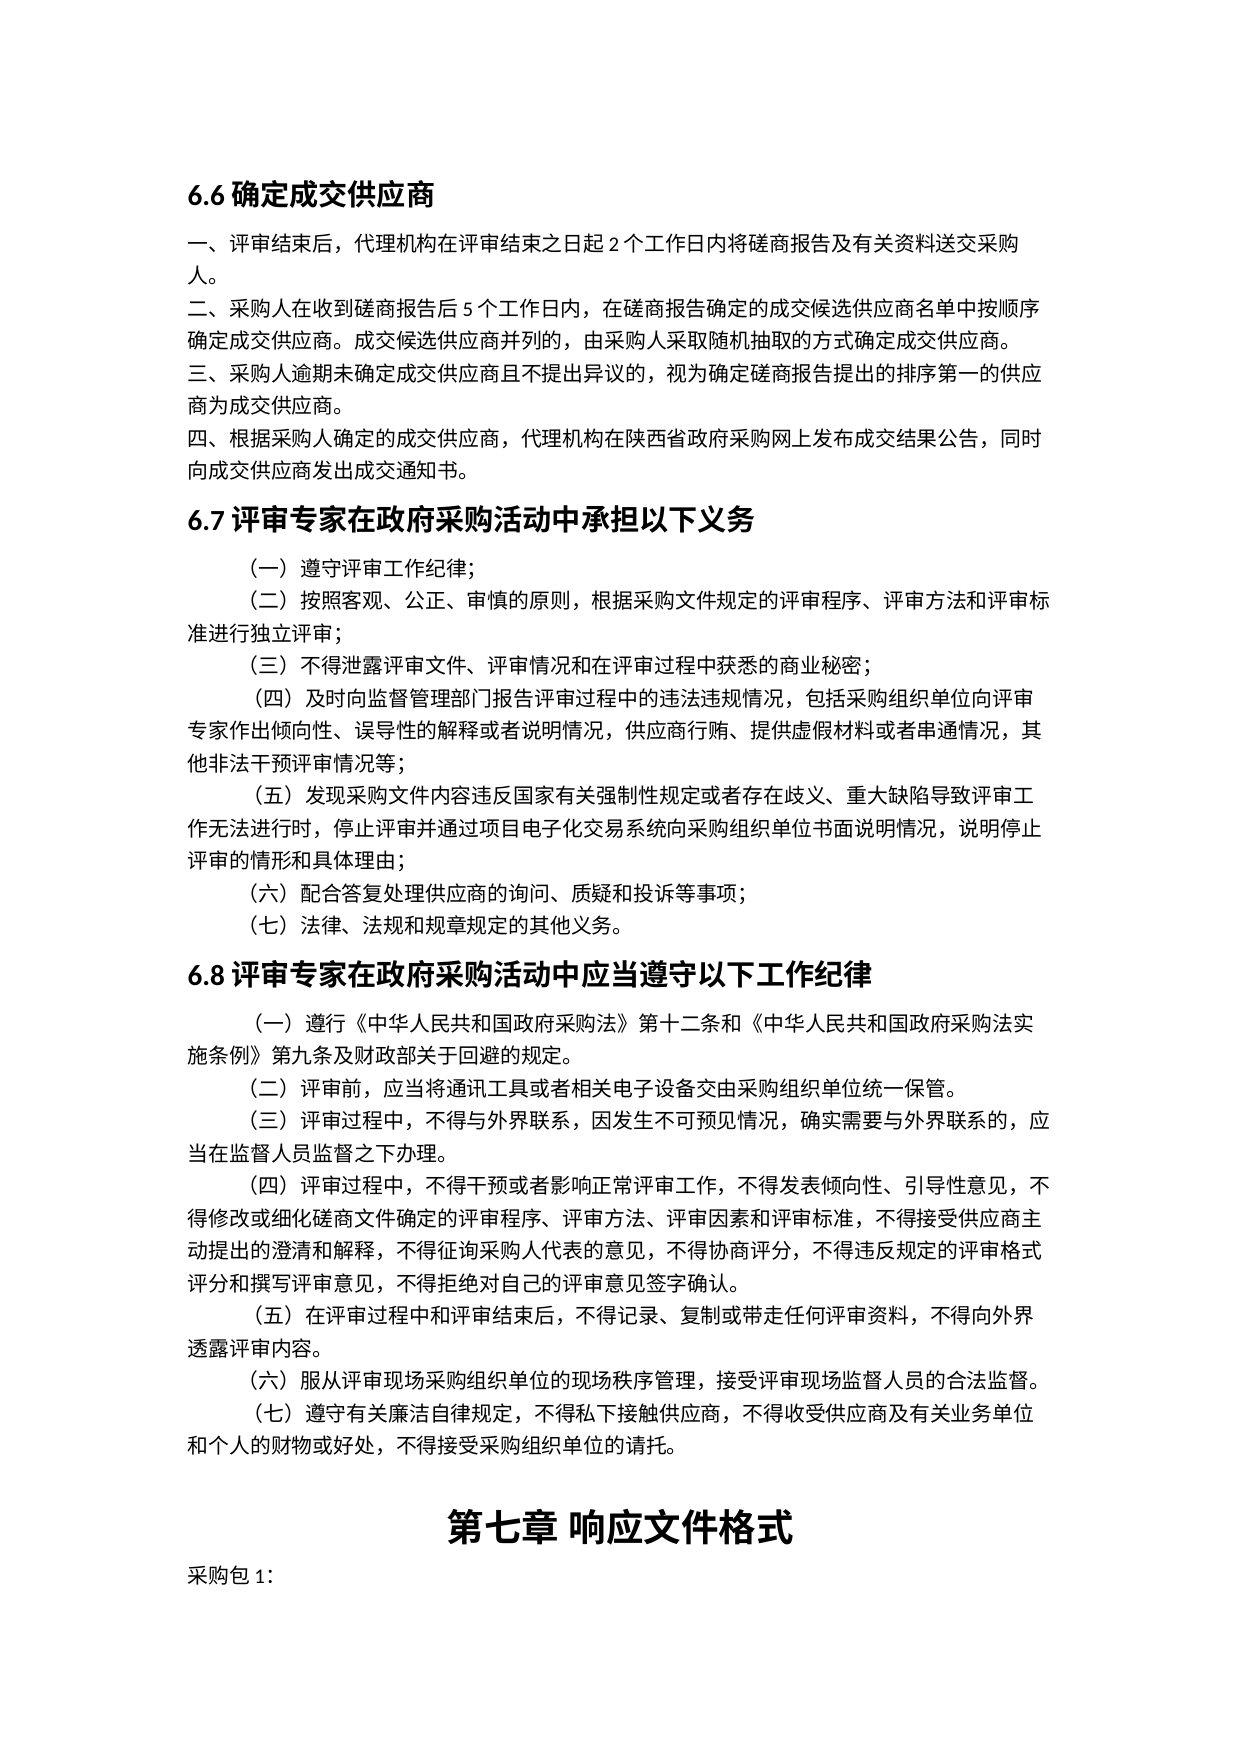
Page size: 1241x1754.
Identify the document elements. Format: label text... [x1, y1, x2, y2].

text （四）及时向监督管理部门报告评审过程中的违法违规情况，包括采购组织单位向评审专家作出倾向性、误导性的解释或者说明情况，供应商行贿、提供虚假材料或者串通情况，其他非法干预评审情况等； [187, 682, 1053, 779]
text 第七章 响应文件格式 [187, 1494, 1053, 1559]
text 6.7评审专家在政府采购活动中承担以下义务 [187, 487, 1053, 552]
text 6.6确定成交供应商 [187, 162, 1053, 227]
text 三、采购人逾期未确定成交供应商且不提出异议的，视为确定磋商报告提出的排序第一的供应商为成交供应商。 [187, 357, 1053, 422]
text 二、采购人在收到磋商报告后5个工作日内，在磋商报告确定的成交候选供应商名单中按顺序确定成交供应商。成交候选供应商并列的，由采购人采取随机抽取的方式确定成交供应商。 [187, 292, 1053, 357]
text （五）在评审过程中和评审结束后，不得记录、复制或带走任何评审资料，不得向外界透露评审内容。 [187, 1299, 1053, 1364]
text 四、根据采购人确定的成交供应商，代理机构在陕西省政府采购网上发布成交结果公告，同时向成交供应商发出成交通知书。 [187, 422, 1053, 487]
text （二）按照客观、公正、审慎的原则，根据采购文件规定的评审程序、评审方法和评审标准进行独立评审； [187, 584, 1053, 649]
text （七）遵守有关廉洁自律规定，不得私下接触供应商，不得收受供应商及有关业务单位和个人的财物或好处，不得接受采购组织单位的请托。 [187, 1397, 1053, 1462]
text （六）服从评审现场采购组织单位的现场秩序管理，接受评审现场监督人员的合法监督。 [187, 1364, 1053, 1397]
text （三）不得泄露评审文件、评审情况和在评审过程中获悉的商业秘密； [187, 649, 1053, 682]
text （一）遵守评审工作纪律； [187, 552, 1053, 584]
text 采购包1： [187, 1559, 1053, 1592]
text 一、评审结束后，代理机构在评审结束之日起2个工作日内将磋商报告及有关资料送交采购人。 [187, 227, 1053, 292]
text 6.8评审专家在政府采购活动中应当遵守以下工作纪律 [187, 942, 1053, 1007]
text （四）评审过程中，不得干预或者影响正常评审工作，不得发表倾向性、引导性意见，不得修改或细化磋商文件确定的评审程序、评审方法、评审因素和评审标准，不得接受供应商主动提出的澄清和解释，不得征询采购人代表的意见，不得协商评分，不得违反规定的评审格式评分和撰写评审意见，不得拒绝对自己的评审意见签字确认。 [187, 1169, 1053, 1299]
text （七）法律、法规和规章规定的其他义务。 [187, 909, 1053, 942]
text （三）评审过程中，不得与外界联系，因发生不可预见情况，确实需要与外界联系的，应当在监督人员监督之下办理。 [187, 1104, 1053, 1169]
text （五）发现采购文件内容违反国家有关强制性规定或者存在歧义、重大缺陷导致评审工作无法进行时，停止评审并通过项目电子化交易系统向采购组织单位书面说明情况，说明停止评审的情形和具体理由； [187, 779, 1053, 877]
text （六）配合答复处理供应商的询问、质疑和投诉等事项； [187, 877, 1053, 909]
text （二）评审前，应当将通讯工具或者相关电子设备交由采购组织单位统一保管。 [187, 1072, 1053, 1104]
text （一）遵行《中华人民共和国政府采购法》第十二条和《中华人民共和国政府采购法实施条例》第九条及财政部关于回避的规定。 [187, 1007, 1053, 1072]
